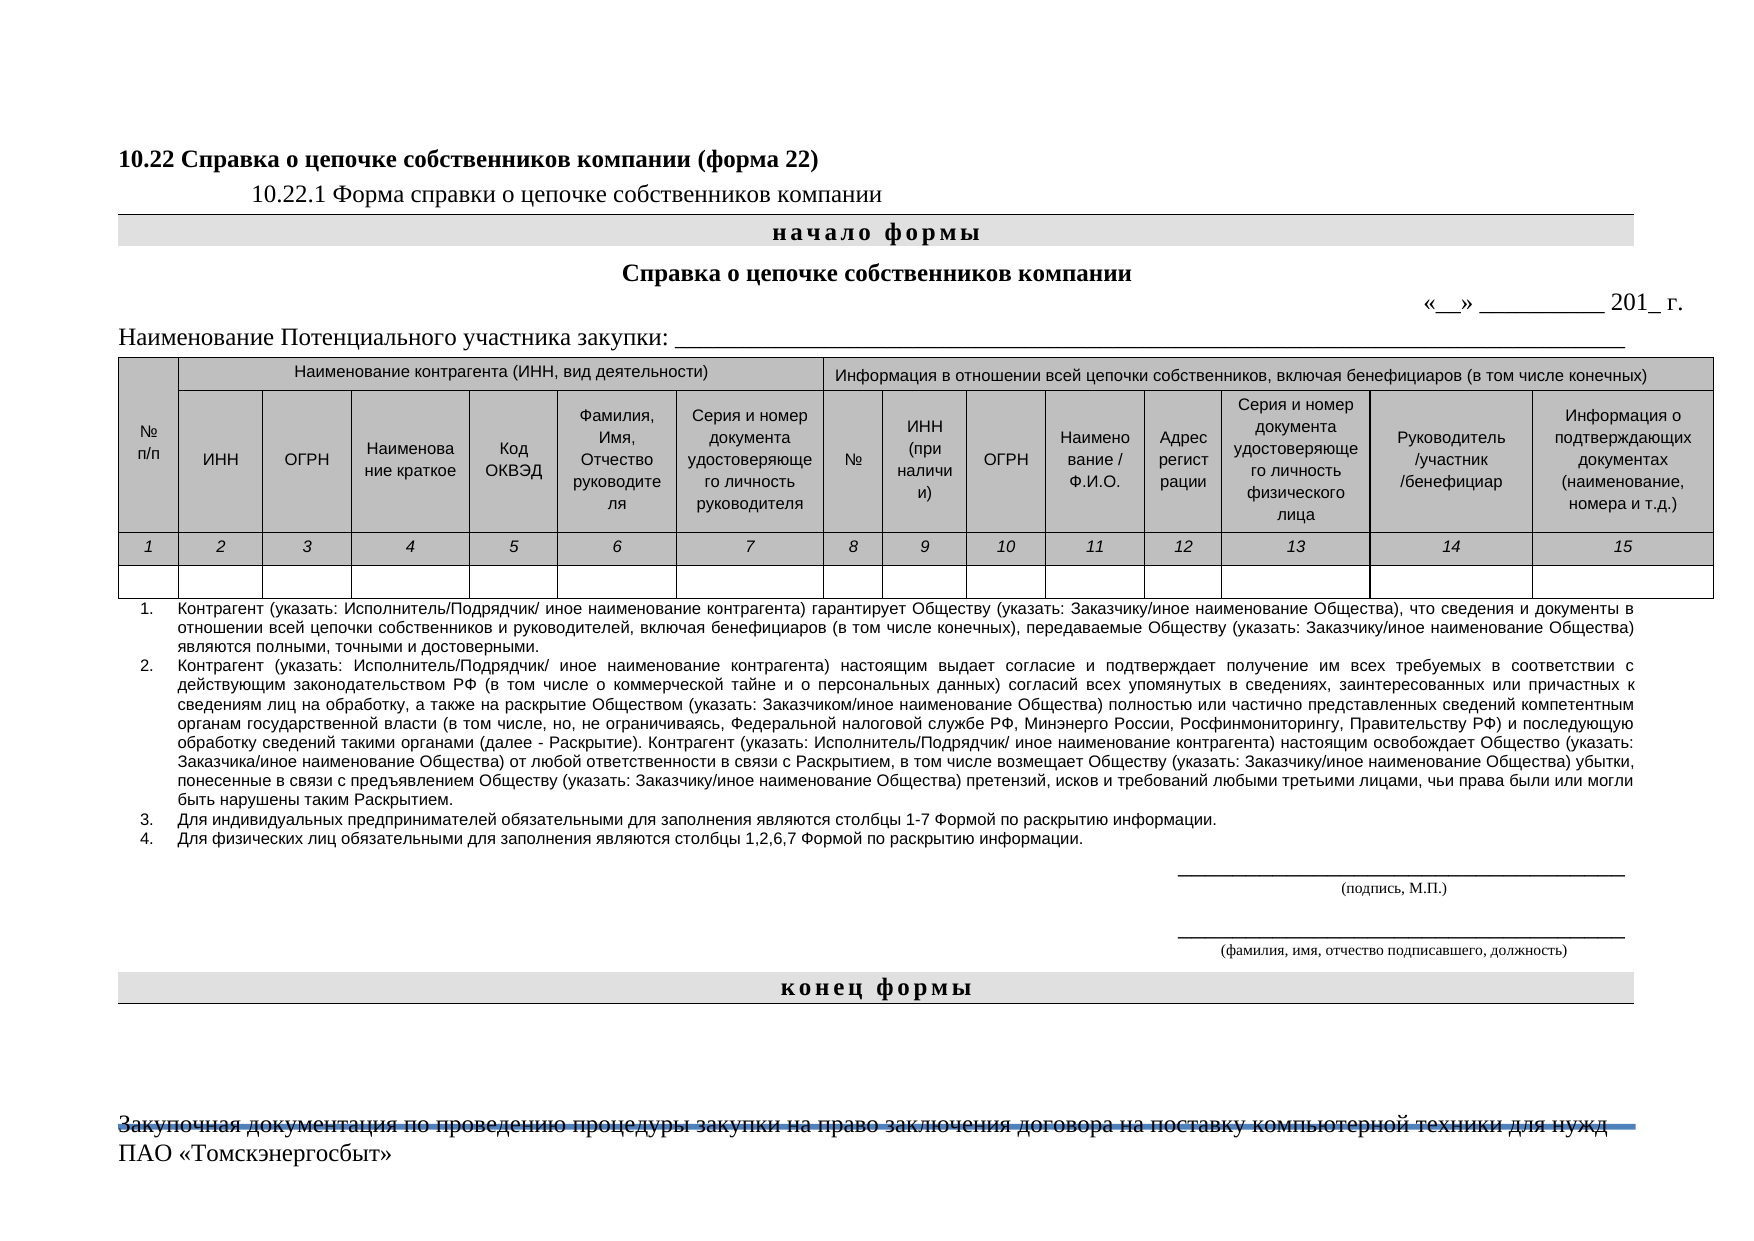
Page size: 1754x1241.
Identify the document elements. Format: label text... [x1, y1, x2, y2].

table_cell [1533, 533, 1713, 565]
list Контрагент (указать: Исполнитель/Подрядчик/ иное наименование контрагента) гарантирует Обществу (указать: Заказчику/иное наименование Общества), что сведения и документы в отношении всей цепочки собственников и руководителей, включая бенефициаров (в том числе конечных), передаваемые Обществу (указать: Заказчику/иное наименование Общества) являются полными, точными и достоверными. [140, 599, 1636, 656]
list Контрагент (указать: Исполнитель/Подрядчик/ иное наименование контрагента) настоящим выдает согласие и подтверждает получение им всех требуемых в соответствии с действующим законодательством РФ (в том числе о коммерческой тайне и о персональных данных) согласий всех упомянутых в сведениях, заинтересованных или причастных к сведениям лиц на обработку, а также на раскрытие Обществом (указать: Заказчиком/иное наименование Общества) полностью или частично представленных сведений компетентным органам государственной власти (в том числе, но, не ограничиваясь, Федеральной налоговой службе РФ, Минэнерго России, Росфинмониторингу, Правительству РФ) и последующую обработку сведений такими органами (далее - Раскрытие). Контрагент (указать: Исполнитель/Подрядчик/ иное наименование контрагента) настоящим освобождает Общество (указать: Заказчика/иное наименование Общества) от любой ответственности в связи с Раскрытием, в том числе возмещает Обществу (указать: Заказчику/иное наименование Общества) убытки, понесенные в связи с предъявлением Обществу (указать: Заказчику/иное наименование Общества) претензий, исков и требований любыми третьими лицами, чьи права были или могли быть нарушены таким Раскрытием. [140, 656, 1636, 809]
text Наименование Потенциального участника закупки: ____________________________________________________________________________ [118, 322, 1636, 351]
text Справка о цепочке собственников компании [118, 258, 1636, 287]
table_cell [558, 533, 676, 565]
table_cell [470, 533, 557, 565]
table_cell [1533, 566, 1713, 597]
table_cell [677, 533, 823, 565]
list Для физических лиц обязательными для заполнения являются столбцы 1,2,6,7 Формой по раскрытию информации. [140, 828, 1636, 848]
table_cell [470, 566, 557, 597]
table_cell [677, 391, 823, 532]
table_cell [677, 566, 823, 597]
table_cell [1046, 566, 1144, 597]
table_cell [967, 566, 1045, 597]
text начало формы [118, 215, 1634, 246]
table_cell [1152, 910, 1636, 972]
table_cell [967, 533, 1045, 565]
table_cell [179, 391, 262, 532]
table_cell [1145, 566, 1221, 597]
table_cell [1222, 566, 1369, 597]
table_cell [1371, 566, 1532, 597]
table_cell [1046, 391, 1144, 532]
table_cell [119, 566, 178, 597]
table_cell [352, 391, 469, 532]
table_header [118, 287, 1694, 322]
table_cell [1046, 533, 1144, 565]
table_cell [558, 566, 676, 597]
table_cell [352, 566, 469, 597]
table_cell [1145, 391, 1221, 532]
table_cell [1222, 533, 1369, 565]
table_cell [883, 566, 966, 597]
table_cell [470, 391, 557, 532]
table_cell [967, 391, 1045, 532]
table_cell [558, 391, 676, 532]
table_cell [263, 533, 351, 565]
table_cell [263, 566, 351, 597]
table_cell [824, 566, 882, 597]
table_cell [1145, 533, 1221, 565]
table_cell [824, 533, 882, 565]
text 10.22 Справка о цепочке собственников компании (форма 22) [118, 144, 1636, 172]
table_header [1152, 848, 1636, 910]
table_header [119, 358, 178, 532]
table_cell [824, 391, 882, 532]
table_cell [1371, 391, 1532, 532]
list Для индивидуальных предпринимателей обязательными для заполнения являются столбцы 1-7 Формой по раскрытию информации. [140, 809, 1636, 828]
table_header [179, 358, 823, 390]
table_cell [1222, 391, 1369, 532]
text 10.22.1 Форма справки о цепочке собственников компании [251, 179, 1636, 207]
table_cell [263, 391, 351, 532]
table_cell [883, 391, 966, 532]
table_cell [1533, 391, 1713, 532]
text конец формы [118, 972, 1634, 1003]
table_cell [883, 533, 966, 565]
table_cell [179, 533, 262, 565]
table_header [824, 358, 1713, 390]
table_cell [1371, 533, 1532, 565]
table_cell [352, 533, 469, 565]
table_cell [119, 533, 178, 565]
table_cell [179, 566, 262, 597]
